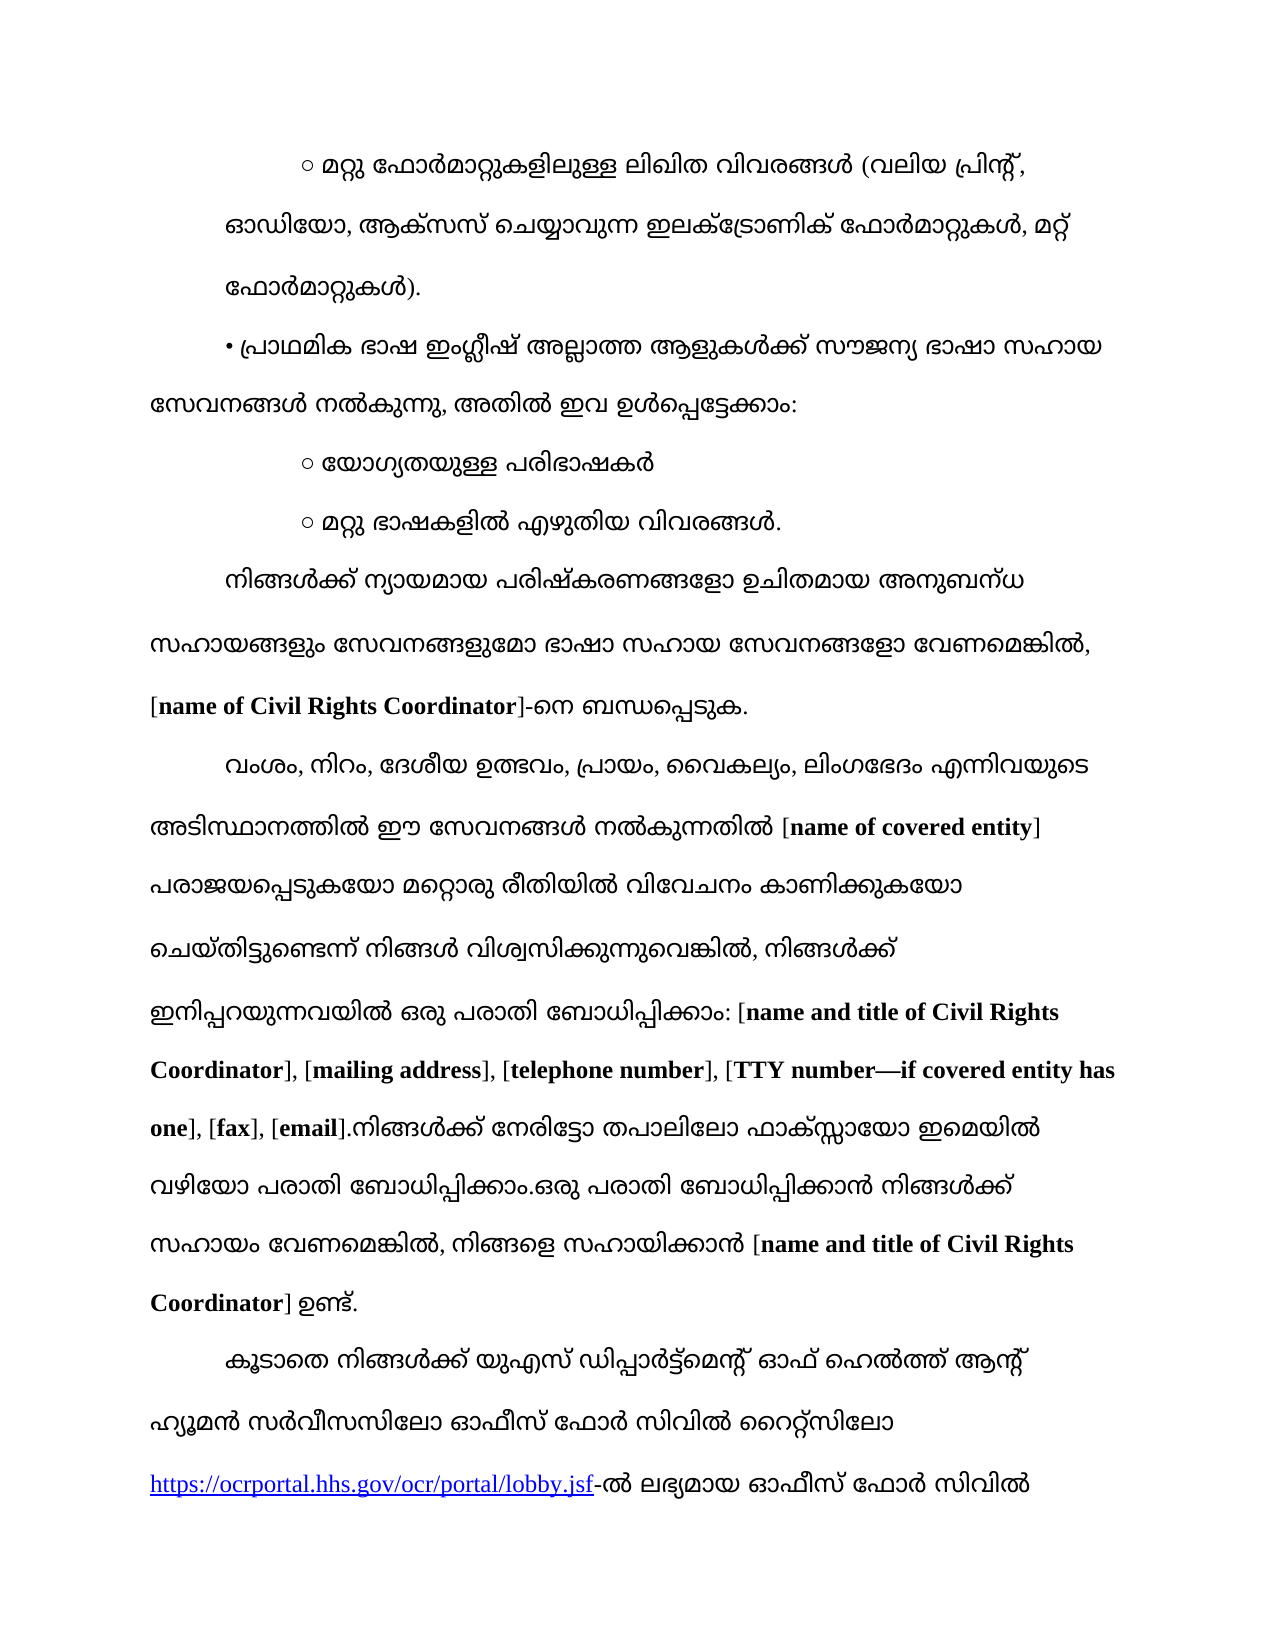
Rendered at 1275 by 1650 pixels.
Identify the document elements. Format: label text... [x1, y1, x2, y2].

text നിങ്ങൾക്ക് ന്യായമായ പരിഷ്കരണങ്ങളോ ഉചിതമായ അനുബന്ധ സഹായങ്ങളും സേവനങ്ങളുമോ ഭാഷാ സഹായ സേവനങ്ങളോ വേണമെങ്കിൽ, [name of Civil Rights Coordinator]-നെ ബന്ധപ്പെടുക. [150, 565, 1125, 721]
text • പ്രാഥമിക ഭാഷ ഇംഗ്ലീഷ് അല്ലാത്ത ആളുകൾക്ക് സൗജന്യ ഭാഷാ സഹായ സേവനങ്ങൾ നൽകുന്നു, അതിൽ ഇവ ഉൾപ്പെട്ടേക്കാം: [150, 331, 1125, 419]
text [150, 1346, 1125, 1498]
text ○ മറ്റു ഫോർമാറ്റുകളിലുള്ള ലിഖിത വിവരങ്ങൾ (വലിയ പ്രിന്‍റ്, ഓഡിയോ, ആക്സസ് ചെയ്യാവുന്ന ഇലക്ട്രോണിക് ഫോർമാറ്റുകൾ, മറ്റ് ഫോർമാറ്റുകൾ). [225, 150, 1125, 302]
text ○ യോഗ്യതയുള്ള പരിഭാഷകർ [150, 448, 1125, 477]
text ○ മറ്റു ഭാഷകളിൽ എഴുതിയ വിവരങ്ങൾ. [150, 507, 1125, 536]
text വംശം, നിറം, ദേശീയ ഉത്ഭവം, പ്രായം, വൈകല്യം, ലിംഗഭേദം എന്നിവയുടെ അടിസ്ഥാനത്തിൽ ഈ സേവനങ്ങൾ നൽകുന്നതിൽ [name of covered entity] പരാജയപ്പെടുകയോ മറ്റൊരു രീതിയിൽ വിവേചനം കാണിക്കുകയോ ചെയ്തിട്ടുണ്ടെന്ന് നിങ്ങൾ വിശ്വസിക്കുന്നുവെങ്കിൽ, നിങ്ങൾക്ക് ഇനിപ്പറയുന്നവയിൽ ഒരു പരാതി ബോധിപ്പിക്കാം: [name and title of Civil Rights Coordinator], [mailing address], [telephone number], [TTY number—if covered entity has one], [fax], [email].നിങ്ങൾക്ക് നേരിട്ടോ തപാലിലോ ഫാക്സ്സായോ ഇമെയിൽ വഴിയോ പരാതി ബോധിപ്പിക്കാം.ഒരു പരാതി ബോധിപ്പിക്കാൻ നിങ്ങൾക്ക് സഹായം വേണമെങ്കിൽ, നിങ്ങളെ സഹായിക്കാൻ [name and title of Civil Rights Coordinator] ഉണ്ട്. [150, 750, 1125, 1317]
